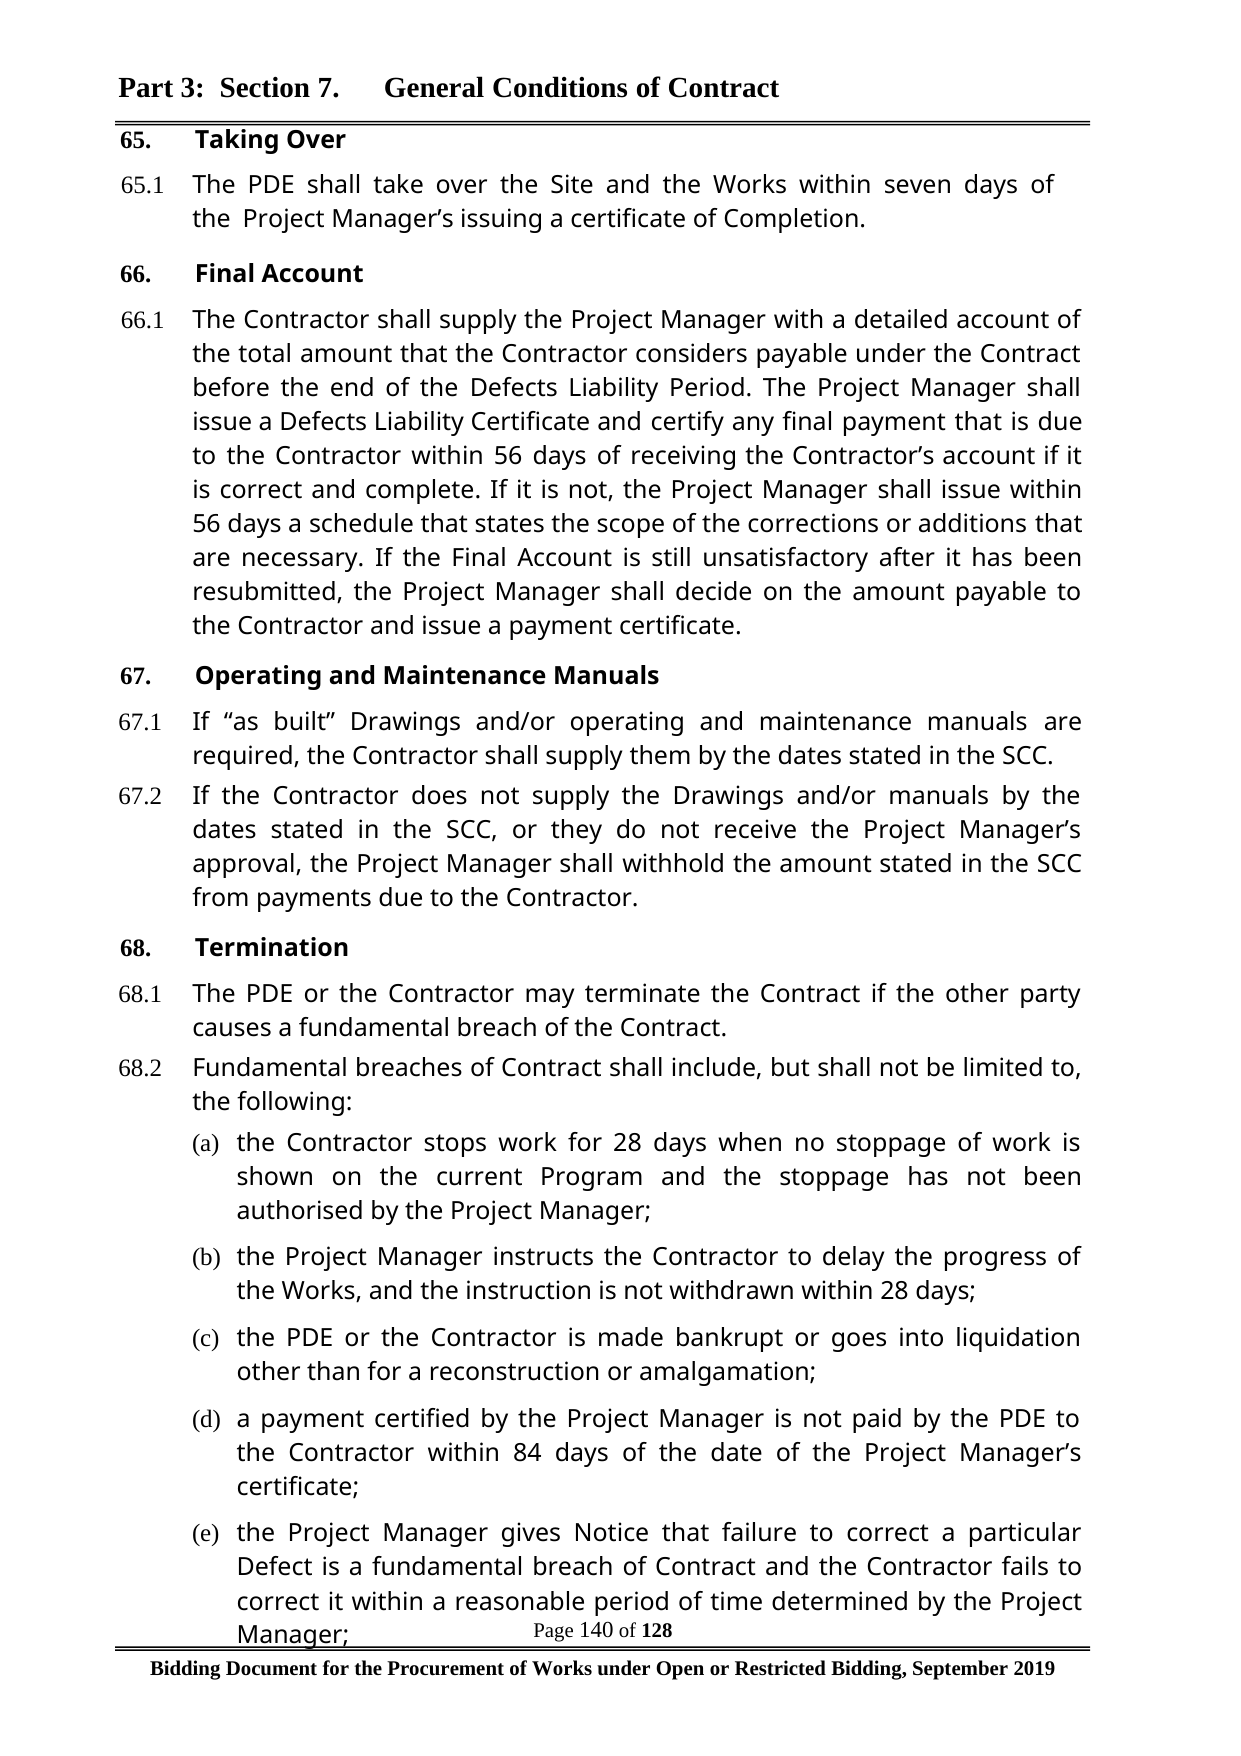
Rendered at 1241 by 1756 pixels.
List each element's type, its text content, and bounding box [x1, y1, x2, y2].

table_header Taking Over The PDE shall take over the Site and the Works within seven days of the Project Manager’s issuing a certificate of Completion. [98, 127, 1103, 240]
table_cell Operating and Maintenance Manuals If “as built” Drawings and/or operating and maintenance manuals are required, the Contractor shall supply them by the dates stated in the SCC. If the Contractor does not supply the Drawings and/or manuals by the dates stated in the SCC, or they do not receive the Project Manager’s approval, the Project Manager shall withhold the amount stated in the SCC from payments due to the Contractor. [98, 642, 1103, 914]
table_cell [98, 914, 1103, 1652]
table_cell Final Account The Contractor shall supply the Project Manager with a detailed account of the total amount that the Contractor considers payable under the Contract before the end of the Defects Liability Period. The Project Manager shall issue a Defects Liability Certificate and certify any final payment that is due to the Contractor within 56 days of receiving the Contractor’s account if it is correct and complete. If it is not, the Project Manager shall issue within 56 days a schedule that states the scope of the corrections or additions that are necessary. If the Final Account is still unsatisfactory after it has been resubmitted, the Project Manager shall decide on the amount payable to the Contractor and issue a payment certificate. [98, 240, 1103, 642]
